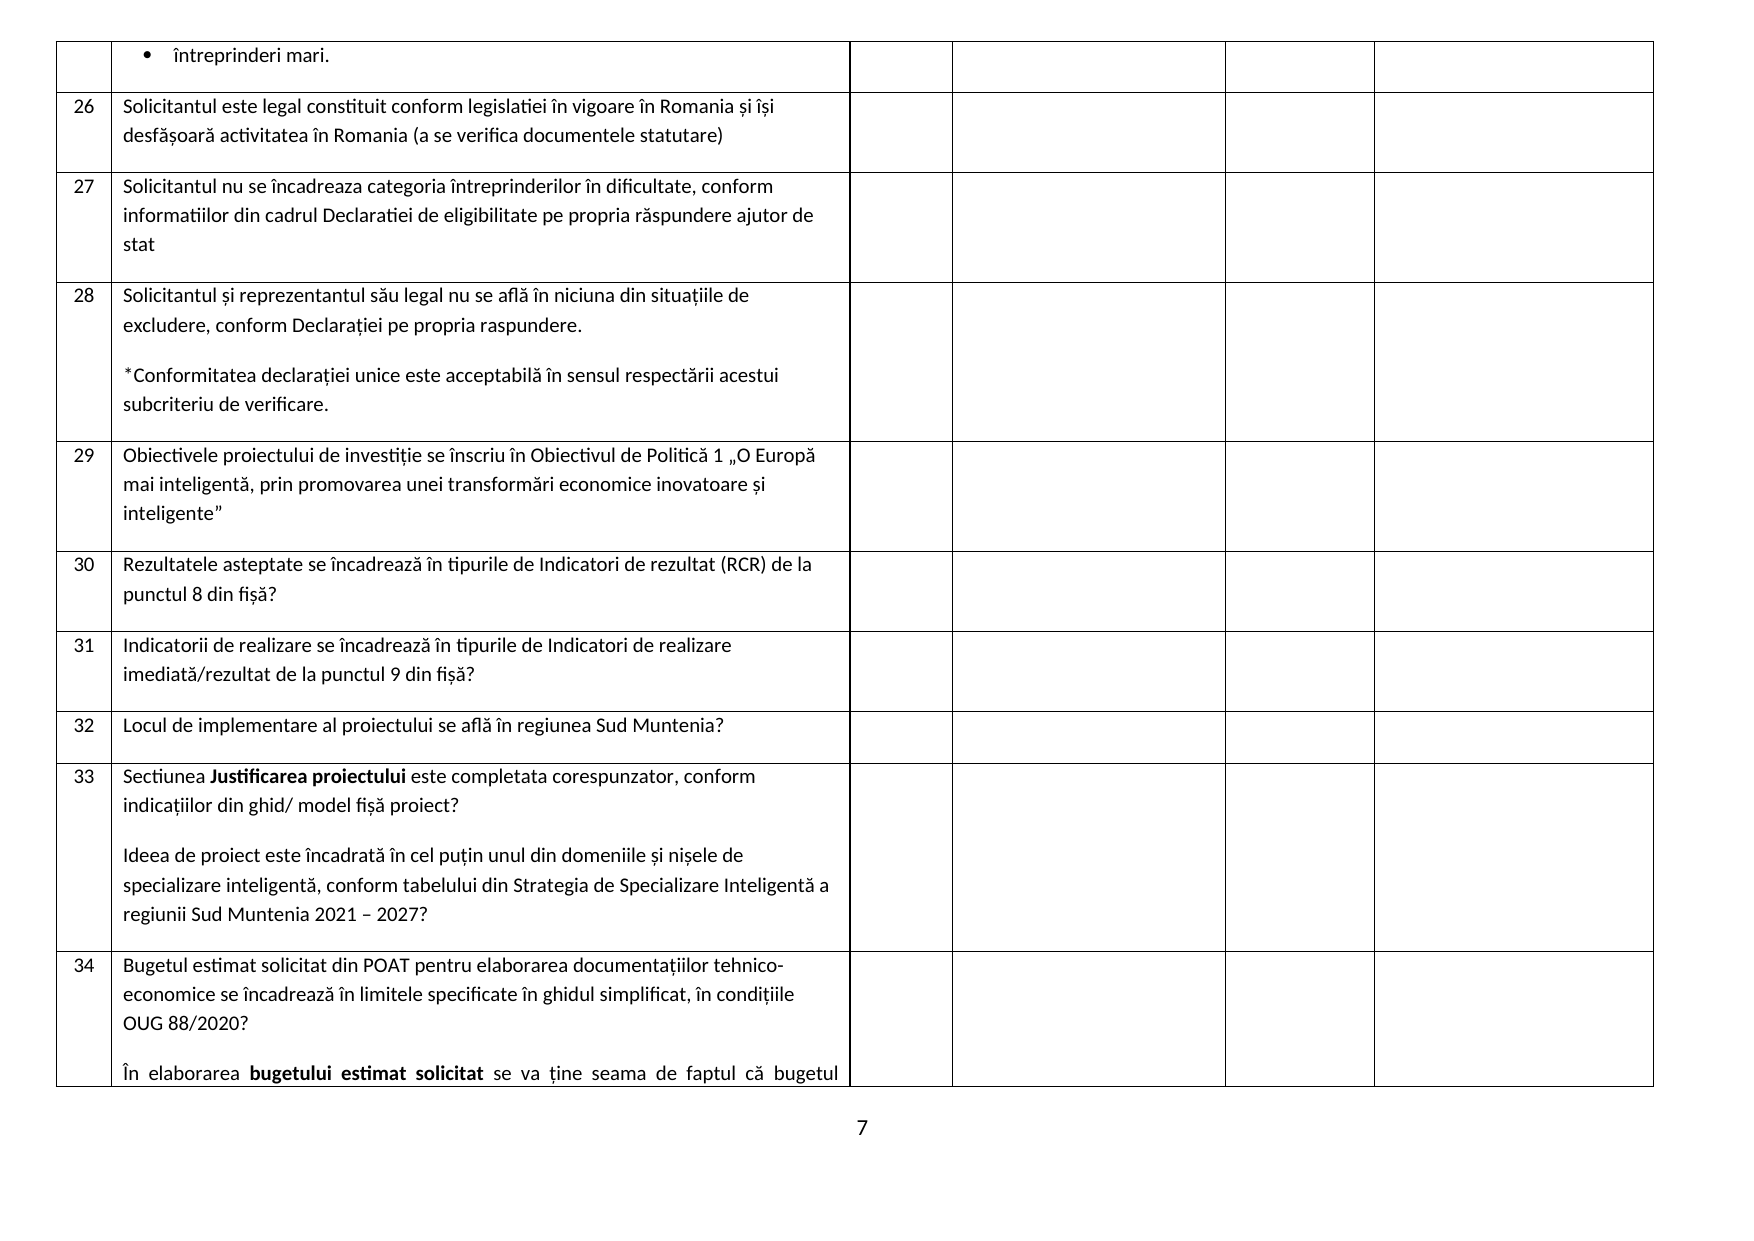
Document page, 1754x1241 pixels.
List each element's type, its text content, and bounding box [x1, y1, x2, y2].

table_cell Solicitantul nu se încadreaza categoria întreprinderilor în dificultate, conform informatiilor din cadrul Declaratiei de eligibilitate pe propria răspundere ajutor de stat [112, 173, 849, 282]
table_cell 31 [57, 632, 111, 711]
table_cell [1226, 552, 1374, 631]
table_cell [1226, 764, 1374, 951]
table_cell [1226, 712, 1374, 762]
table_cell Obiectivele proiectului de investiție se înscriu în Obiectivul de Politică 1 „O Europă mai inteligentă, prin promovarea unei transformări economice inovatoare și inteligente” [112, 442, 849, 551]
table_cell [1226, 442, 1374, 551]
table_cell 29 [57, 442, 111, 551]
table_cell Locul de implementare al proiectului se află în regiunea Sud Muntenia? [112, 712, 849, 762]
table_cell 25 [57, 42, 111, 92]
table_cell [1226, 173, 1374, 282]
table_cell 34 [57, 952, 111, 1086]
table_cell [953, 952, 1225, 1086]
table_cell [851, 632, 952, 711]
table_cell [851, 552, 952, 631]
table_cell Sectiunea Justificarea proiectului este completata corespunzator, conform indicațiilor din ghid/ model fișă proiect? Ideea de proiect este încadrată în cel puțin unul din domeniile și nișele de specializare inteligentă, conform tabelului din Strategia de Specializare Inteligentă a regiunii Sud Muntenia 2021 – 2027? [112, 764, 849, 951]
table_cell [953, 764, 1225, 951]
table_cell [1375, 632, 1653, 711]
table_cell [1375, 952, 1653, 1086]
table_cell [1226, 93, 1374, 172]
table_cell 33 [57, 764, 111, 951]
table_cell [953, 442, 1225, 551]
table_cell [851, 764, 952, 951]
table_cell 27 [57, 173, 111, 282]
table_cell [851, 712, 952, 762]
table_cell Rezultatele asteptate se încadrează în tipurile de Indicatori de rezultat (RCR) de la punctul 8 din fișă? [112, 552, 849, 631]
table_cell [1375, 442, 1653, 551]
table_cell [851, 173, 952, 282]
table_cell [953, 632, 1225, 711]
table_cell [1375, 93, 1653, 172]
table_cell Solicitantul și reprezentantul său legal nu se află în niciuna din situațiile de excludere, conform Declarației pe propria raspundere. *Conformitatea declarației unice este acceptabilă în sensul respectării acestui subcriteriu de verificare. [112, 283, 849, 441]
table_cell 30 [57, 552, 111, 631]
table_cell [1375, 764, 1653, 951]
table_cell [851, 93, 952, 172]
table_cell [112, 952, 849, 1086]
table_cell [1226, 632, 1374, 711]
table_cell [1226, 283, 1374, 441]
table_cell [953, 93, 1225, 172]
table_cell [1375, 712, 1653, 762]
table_cell [1226, 42, 1374, 92]
table_cell 28 [57, 283, 111, 441]
table_cell [953, 283, 1225, 441]
table_cell 32 [57, 712, 111, 762]
table_cell [953, 552, 1225, 631]
table_cell [1375, 173, 1653, 282]
table_cell [1375, 552, 1653, 631]
table_cell [851, 283, 952, 441]
table_cell 26 [57, 93, 111, 172]
table_cell [953, 42, 1225, 92]
table_cell [1375, 283, 1653, 441]
table_cell [1226, 952, 1374, 1086]
table_cell Solicitantul este legal constituit conform legislatiei în vigoare în Romania și își desfășoară activitatea în Romania (a se verifica documentele statutare) [112, 93, 849, 172]
table_cell [851, 442, 952, 551]
table_cell [1375, 42, 1653, 92]
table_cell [112, 42, 849, 92]
table_cell [953, 712, 1225, 762]
table_cell Indicatorii de realizare se încadrează în tipurile de Indicatori de realizare imediată/rezultat de la punctul 9 din fișă? [112, 632, 849, 711]
table_cell [851, 952, 952, 1086]
table_cell [953, 173, 1225, 282]
table_cell [851, 42, 952, 92]
